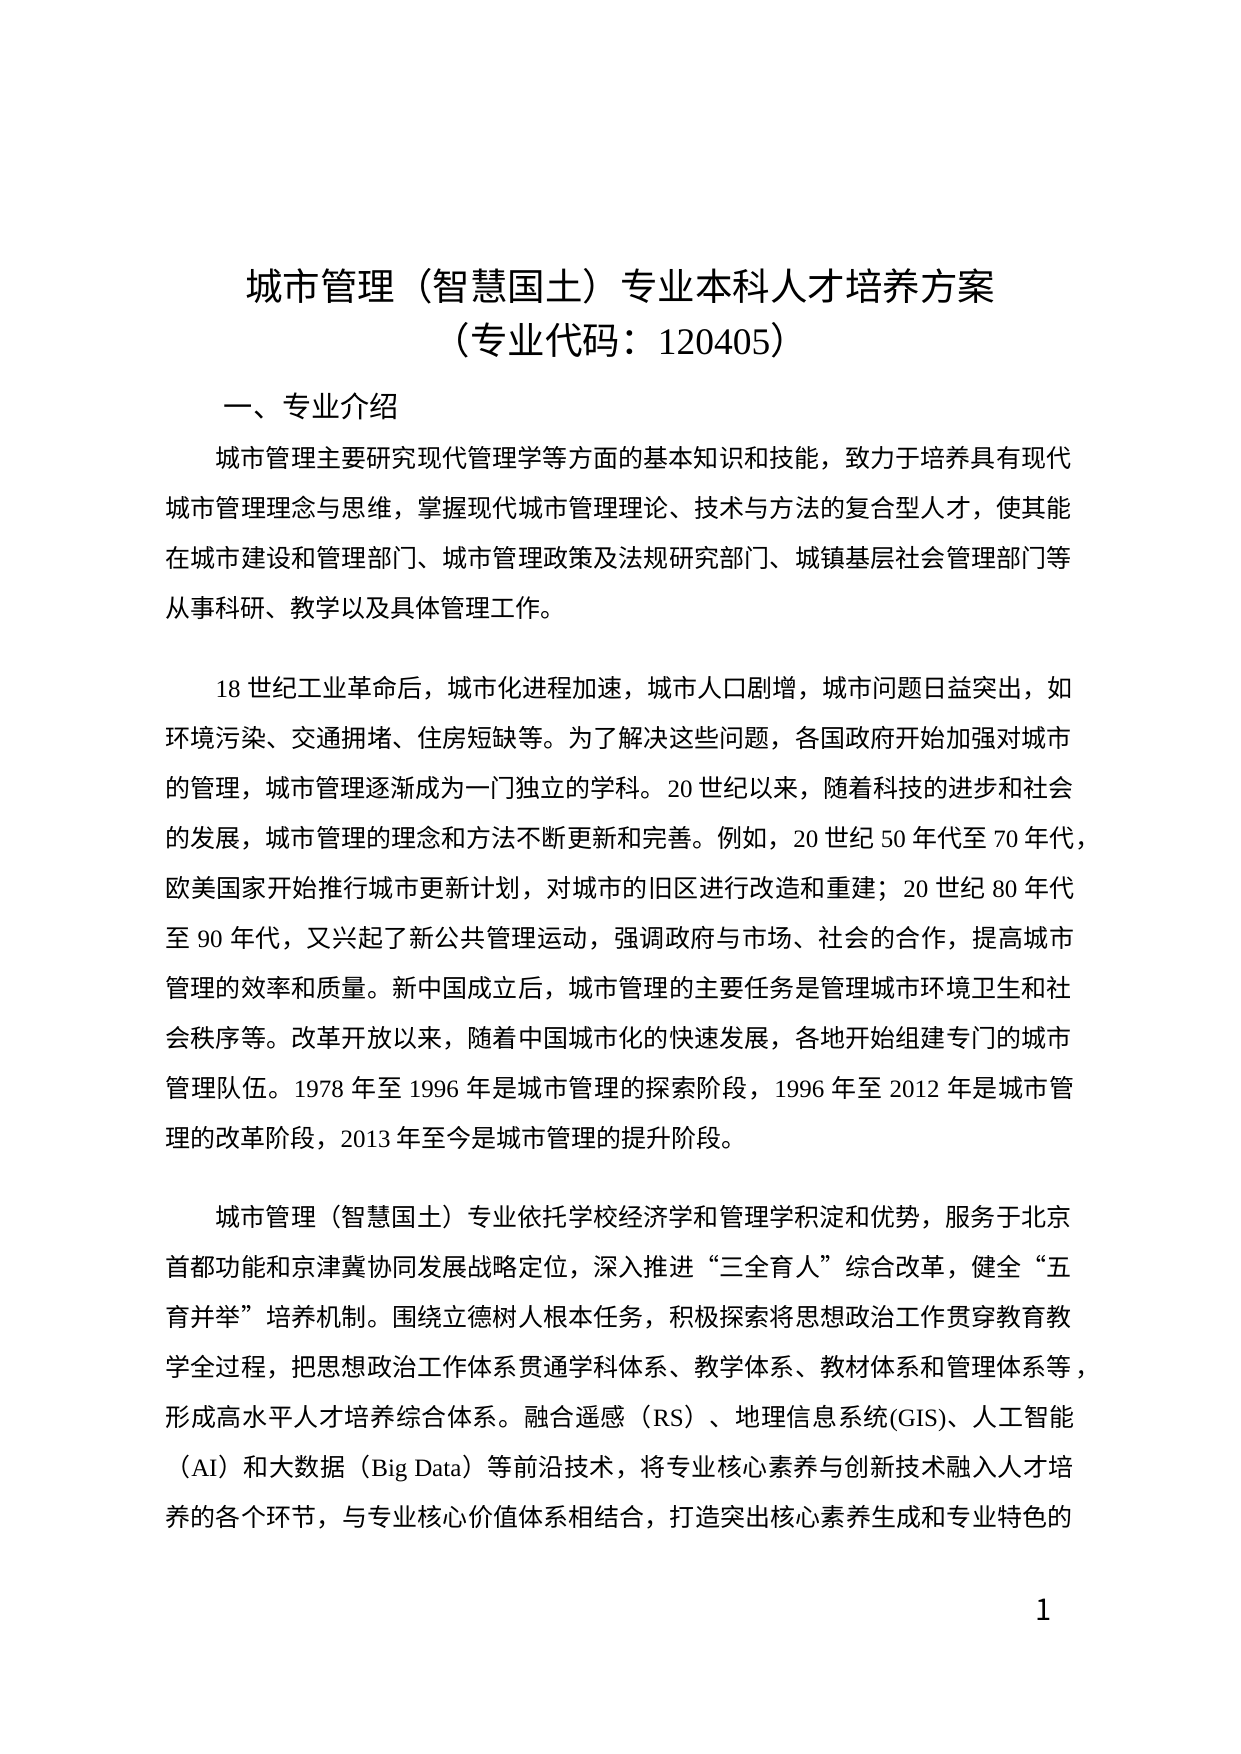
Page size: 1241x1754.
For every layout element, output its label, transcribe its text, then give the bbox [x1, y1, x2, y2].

text 城市管理主要研究现代管理学等方面的基本知识和技能，致力于培养具有现代城市管理理念与思维，掌握现代城市管理理论、技术与方法的复合型人才，使其能在城市建设和管理部门、城市管理政策及法规研究部门、城镇基层社会管理部门等从事科研、教学以及具体管理工作。 [165, 428, 1075, 628]
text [165, 1186, 1075, 1536]
text 18 世纪工业革命后，城市化进程加速，城市人口剧增，城市问题日益突出，如环境污染、交通拥堵、住房短缺等。为了解决这些问题，各国政府开始加强对城市的管理，城市管理逐渐成为一门独立的学科。20 世纪以来，随着科技的进步和社会的发展，城市管理的理念和方法不断更新和完善。例如，20 世纪 50 年代至 70 年代，欧美国家开始推行城市更新计划，对城市的旧区进行改造和重建；20 世纪 80 年代至 90 年代，又兴起了新公共管理运动，强调政府与市场、社会的合作，提高城市管理的效率和质量。新中国成立后，城市管理的主要任务是管理城市环境卫生和社会秩序等。改革开放以来，随着中国城市化的快速发展，各地开始组建专门的城市管理队伍。1978 年至 1996 年是城市管理的探索阶段，1996 年至 2012 年是城市管理的改革阶段，2013 年至今是城市管理的提升阶段。 [165, 657, 1075, 1157]
text 一、专业介绍 [165, 378, 1075, 428]
text （专业代码：120405） [165, 311, 1075, 365]
text 城市管理（智慧国土）专业本科人才培养方案 [165, 257, 1075, 311]
